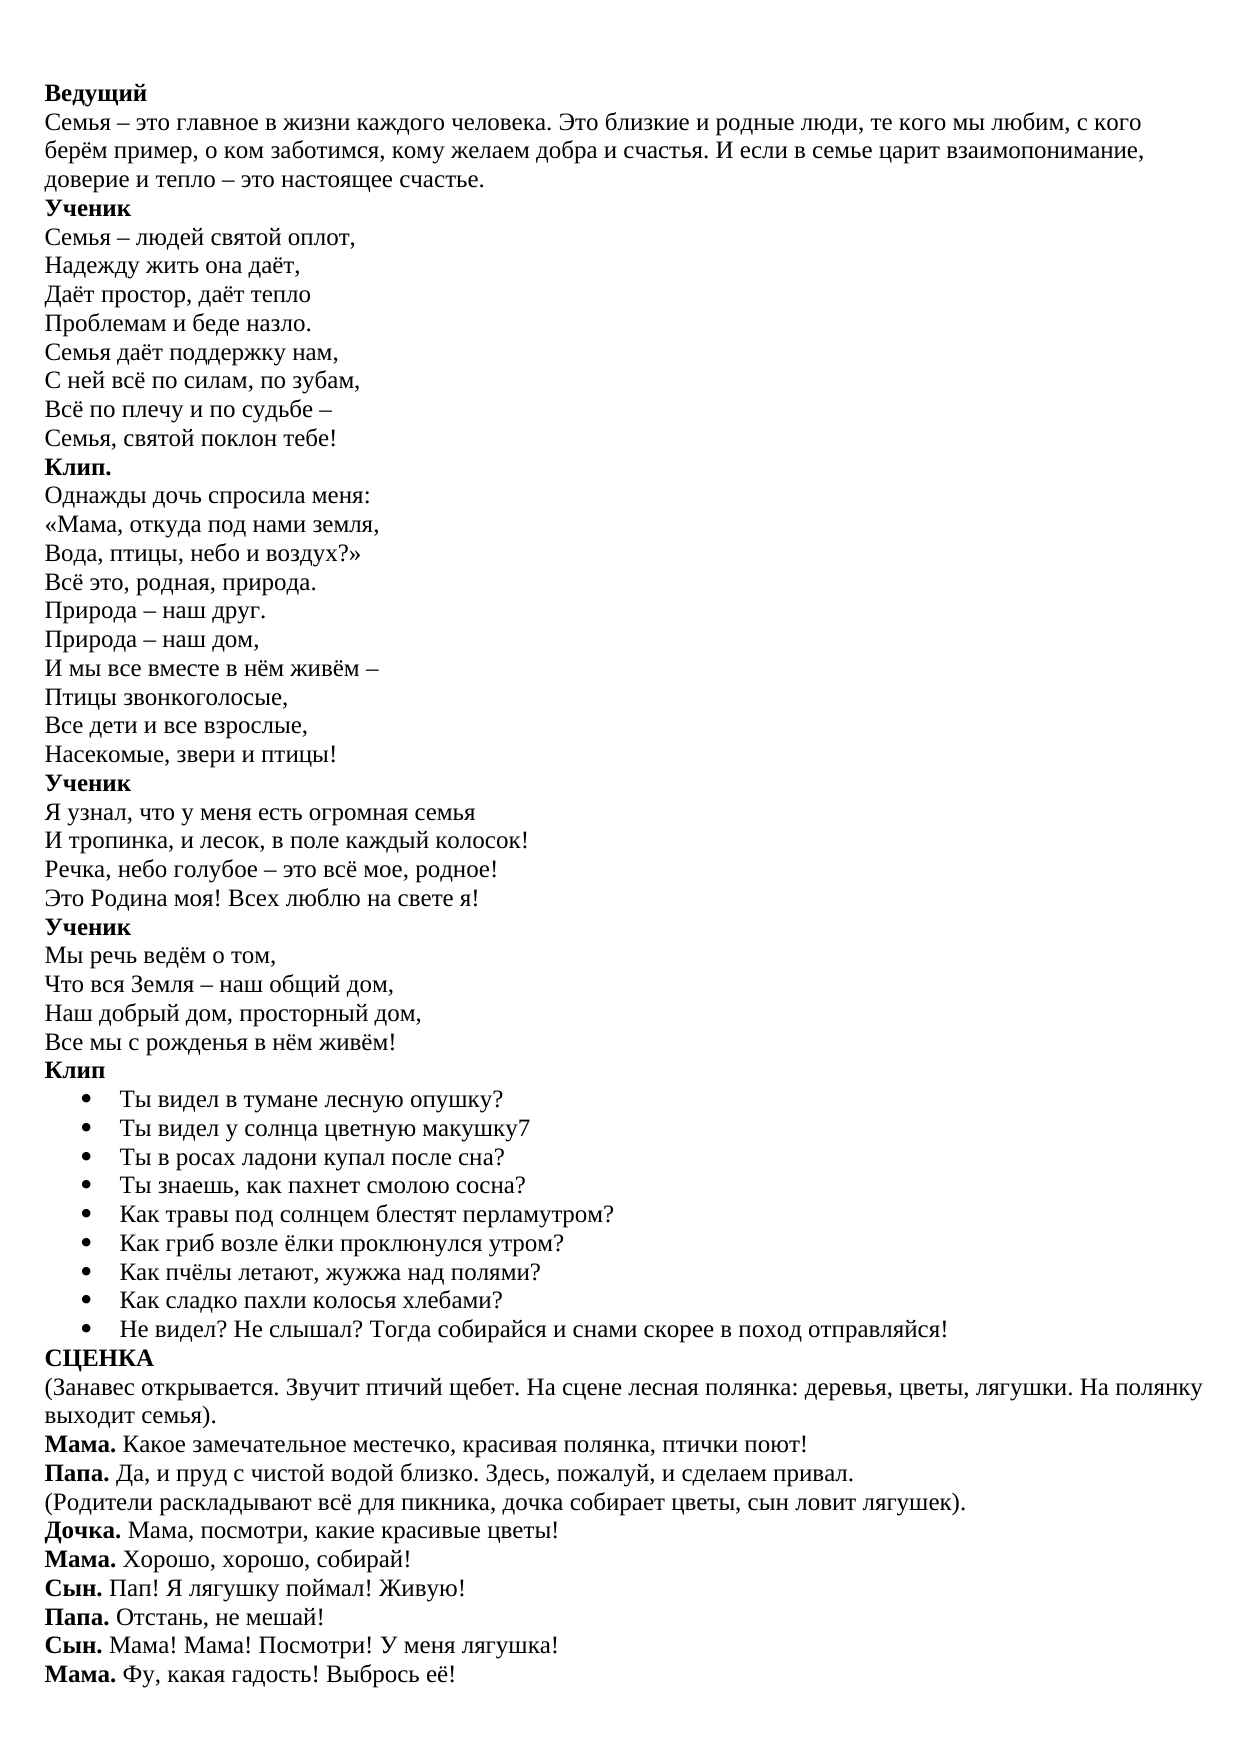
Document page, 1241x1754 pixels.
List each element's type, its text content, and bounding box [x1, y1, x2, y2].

text Надежду жить она даёт, [44, 250, 1211, 279]
text Всё по плечу и по судьбе – [44, 394, 1211, 423]
list Ты в росах ладони купал после сна? [82, 1142, 1211, 1170]
text Семья, святой поклон тебе! [44, 423, 1211, 452]
text Сын. Мама! Мама! Посмотри! У меня лягушка! [44, 1630, 1211, 1659]
text Клип [44, 1055, 1211, 1084]
text Вода, птицы, небо и воздух?» [44, 538, 1211, 567]
text Мама. Фу, какая гадость! Выбрось её! [44, 1659, 1211, 1688]
text Семья – это главное в жизни каждого человека. Это близкие и родные люди, те кого мы любим, с кого берём пример, о ком заботимся, кому желаем добра и счастья. И если в семье царит взаимопонимание, доверие и тепло – это настоящее счастье. [44, 107, 1211, 193]
text Мама. Какое замечательное местечко, красивая полянка, птички поют! [44, 1429, 1211, 1458]
text С ней всё по силам, по зубам, [44, 365, 1211, 394]
text Всё это, родная, природа. [44, 567, 1211, 595]
list Как пчёлы летают, жужжа над полями? [82, 1257, 1211, 1285]
text «Мама, откуда под нами земля, [44, 509, 1211, 538]
text Что вся Земля – наш общий дом, [44, 969, 1211, 998]
text Папа. Да, и пруд с чистой водой близко. Здесь, пожалуй, и сделаем привал. [44, 1458, 1211, 1487]
text Насекомые, звери и птицы! [44, 739, 1211, 768]
list Как сладко пахли колосья хлебами? [82, 1285, 1211, 1314]
list Ты видел у солнца цветную макушку7 [82, 1113, 1211, 1142]
text Папа. Отстань, не мешай! [44, 1602, 1211, 1630]
text Все дети и все взрослые, [44, 710, 1211, 739]
text Природа – наш дом, [44, 624, 1211, 653]
text Ученик [44, 768, 1211, 797]
text Все мы с рожденья в нём живём! [44, 1027, 1211, 1055]
text И тропинка, и лесок, в поле каждый колосок! [44, 825, 1211, 854]
text Даёт простор, даёт тепло [44, 279, 1211, 308]
text Сын. Пап! Я лягушку поймал! Живую! [44, 1573, 1211, 1602]
text Проблемам и беде назло. [44, 308, 1211, 337]
list Как гриб возле ёлки проклюнулся утром? [82, 1228, 1211, 1257]
text Наш добрый дом, просторный дом, [44, 998, 1211, 1027]
text Ученик [44, 193, 1211, 222]
list Ты видел в тумане лесную опушку? [82, 1084, 1211, 1113]
text СЦЕНКА [44, 1343, 1211, 1372]
text (Родители раскладывают всё для пикника, дочка собирает цветы, сын ловит лягушек). [44, 1487, 1211, 1515]
text Семья даёт поддержку нам, [44, 337, 1211, 365]
text Семья – людей святой оплот, [44, 222, 1211, 250]
list Ты знаешь, как пахнет смолою сосна? [82, 1170, 1211, 1199]
text Однажды дочь спросила меня: [44, 480, 1211, 509]
text (Занавес открывается. Звучит птичий щебет. На сцене лесная полянка: деревья, цветы, лягушки. На полянку выходит семья). [44, 1372, 1211, 1429]
text Птицы звонкоголосые, [44, 682, 1211, 710]
text Клип. [44, 452, 1211, 480]
text Речка, небо голубое – это всё мое, родное! [44, 854, 1211, 883]
text Мама. Хорошо, хорошо, собирай! [44, 1544, 1211, 1573]
text Дочка. Мама, посмотри, какие красивые цветы! [44, 1515, 1211, 1544]
text И мы все вместе в нём живём – [44, 653, 1211, 682]
text Я узнал, что у меня есть огромная семья [44, 797, 1211, 825]
text Природа – наш друг. [44, 595, 1211, 624]
text Мы речь ведём о том, [44, 940, 1211, 969]
list Как травы под солнцем блестят перламутром? [82, 1199, 1211, 1228]
text Ведущий [44, 78, 1211, 107]
text Это Родина моя! Всех люблю на свете я! [44, 883, 1211, 912]
text Ученик [44, 912, 1211, 940]
list Не видел? Не слышал? Тогда собирайся и снами скорее в поход отправляйся! [82, 1314, 1211, 1343]
